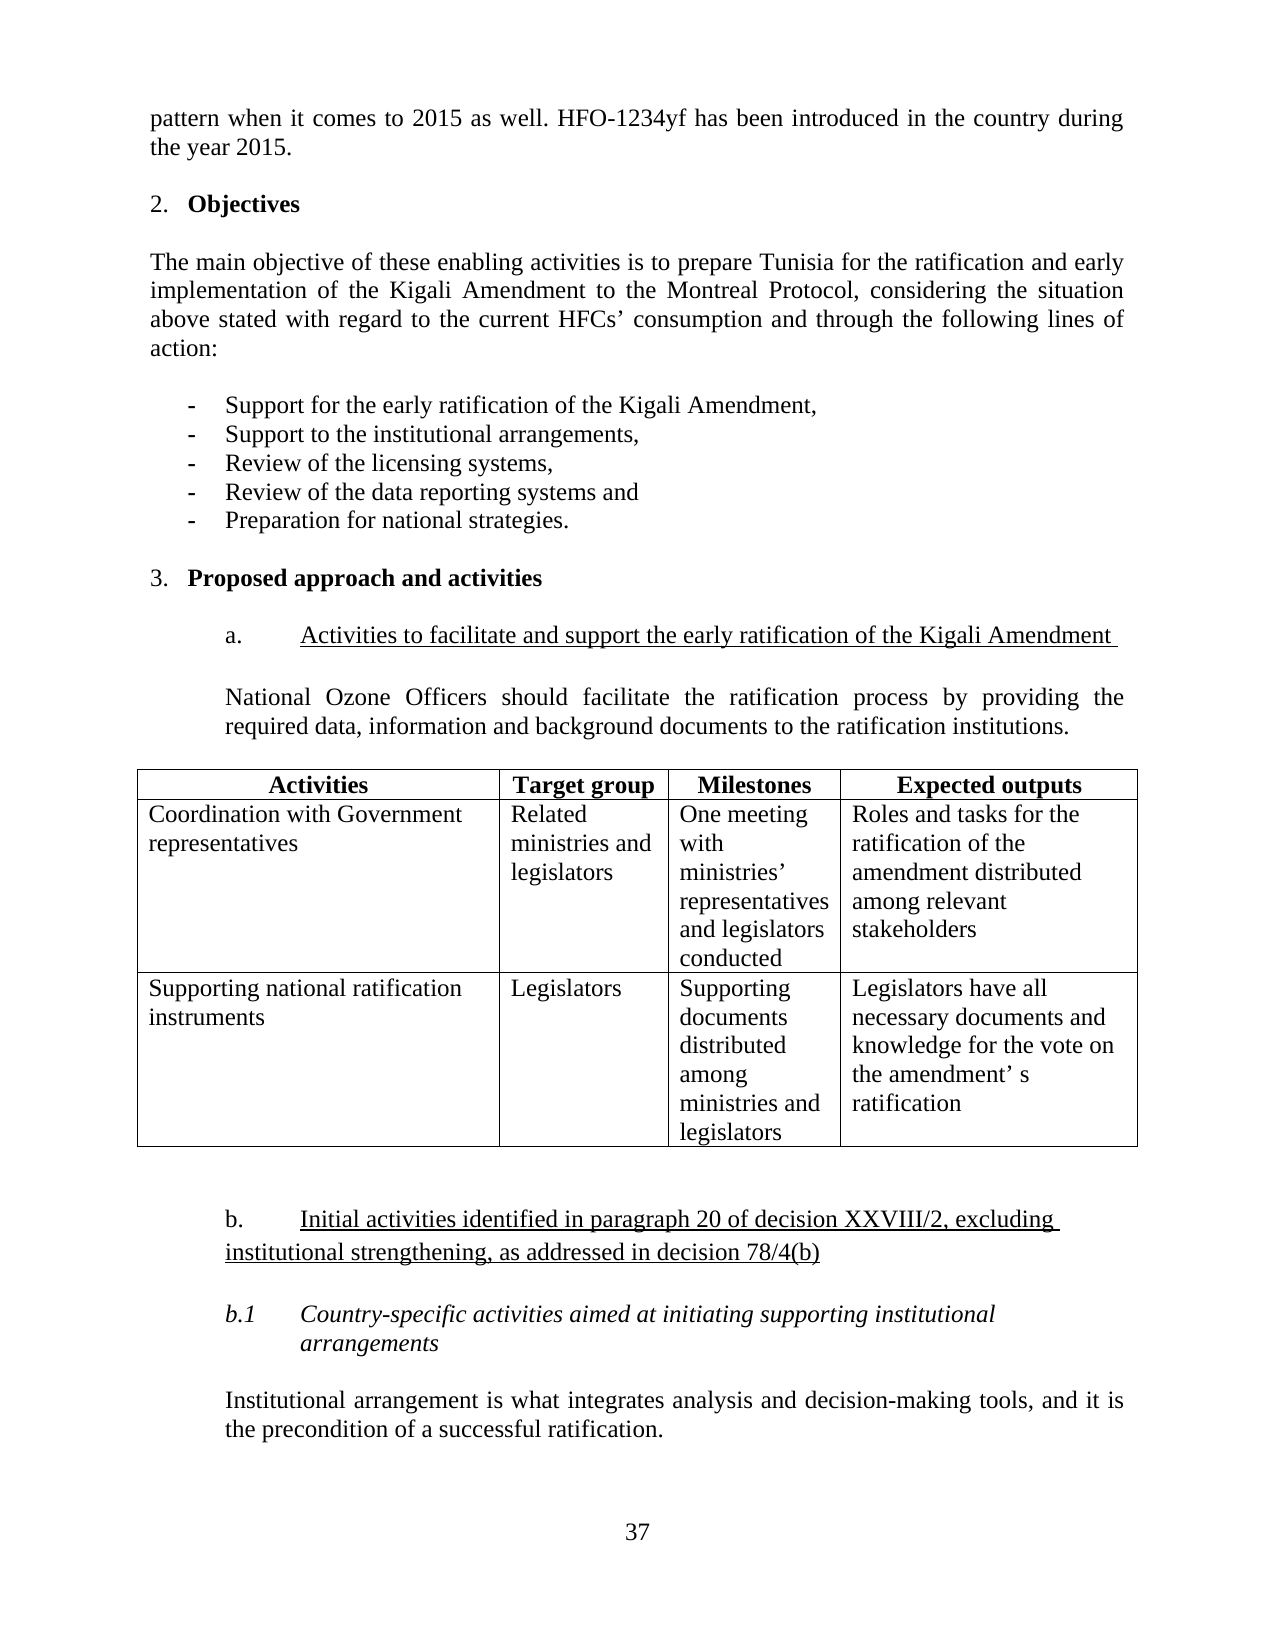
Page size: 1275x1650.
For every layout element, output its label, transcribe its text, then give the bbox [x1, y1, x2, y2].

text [150, 103, 1125, 161]
table_header Expected outputs [841, 770, 1137, 798]
list Activities to facilitate and support the early ratification of the Kigali Amendment [225, 621, 1125, 649]
table_cell Roles and tasks for the ratification of the amendment distributed among relevant stakeholders [841, 800, 1137, 972]
text National Ozone Officers should facilitate the ratification process by providing the required data, information and background documents to the ratification institutions. [225, 682, 1125, 740]
list Support to the institutional arrangements, [187, 419, 1125, 448]
table_cell Legislators [500, 973, 668, 1146]
list Support for the early ratification of the Kigali Amendment, [187, 391, 1125, 419]
table_header Milestones [669, 770, 840, 798]
table_header Activities [138, 770, 499, 798]
table_cell Supporting documents distributed among ministries and legislators [669, 973, 840, 1146]
list Objectives [150, 189, 1125, 218]
table_cell Supporting national ratification instruments [138, 973, 499, 1146]
list Preparation for national strategies. [187, 506, 1125, 534]
list Review of the licensing systems, [187, 448, 1125, 477]
list Proposed approach and activities [150, 563, 1125, 592]
text The main objective of these enabling activities is to prepare Tunisia for the ratification and early implementation of the Kigali Amendment to the Montreal Protocol, considering the situation above stated with regard to the current HFCs’ consumption and through the following lines of action: [150, 247, 1125, 362]
text Institutional arrangement is what integrates analysis and decision-making tools, and it is the precondition of a successful ratification. [225, 1385, 1125, 1443]
table_cell Related ministries and legislators [500, 800, 668, 972]
table_header Target group [500, 770, 668, 798]
table_cell Coordination with Government representatives [138, 800, 499, 972]
list Initial activities identified in paragraph 20 of decision XXVIII/2, excluding institutional strengthening, as addressed in decision 78/4(b) [225, 1204, 1125, 1266]
table_cell Legislators have all necessary documents and knowledge for the vote on the amendment’ s ratification [841, 973, 1137, 1146]
table_cell One meeting with ministries’ representatives and legislators conducted [669, 800, 840, 972]
list Review of the data reporting systems and [187, 477, 1125, 506]
list Country-specific activities aimed at initiating supporting institutional arrangements [225, 1299, 1125, 1356]
